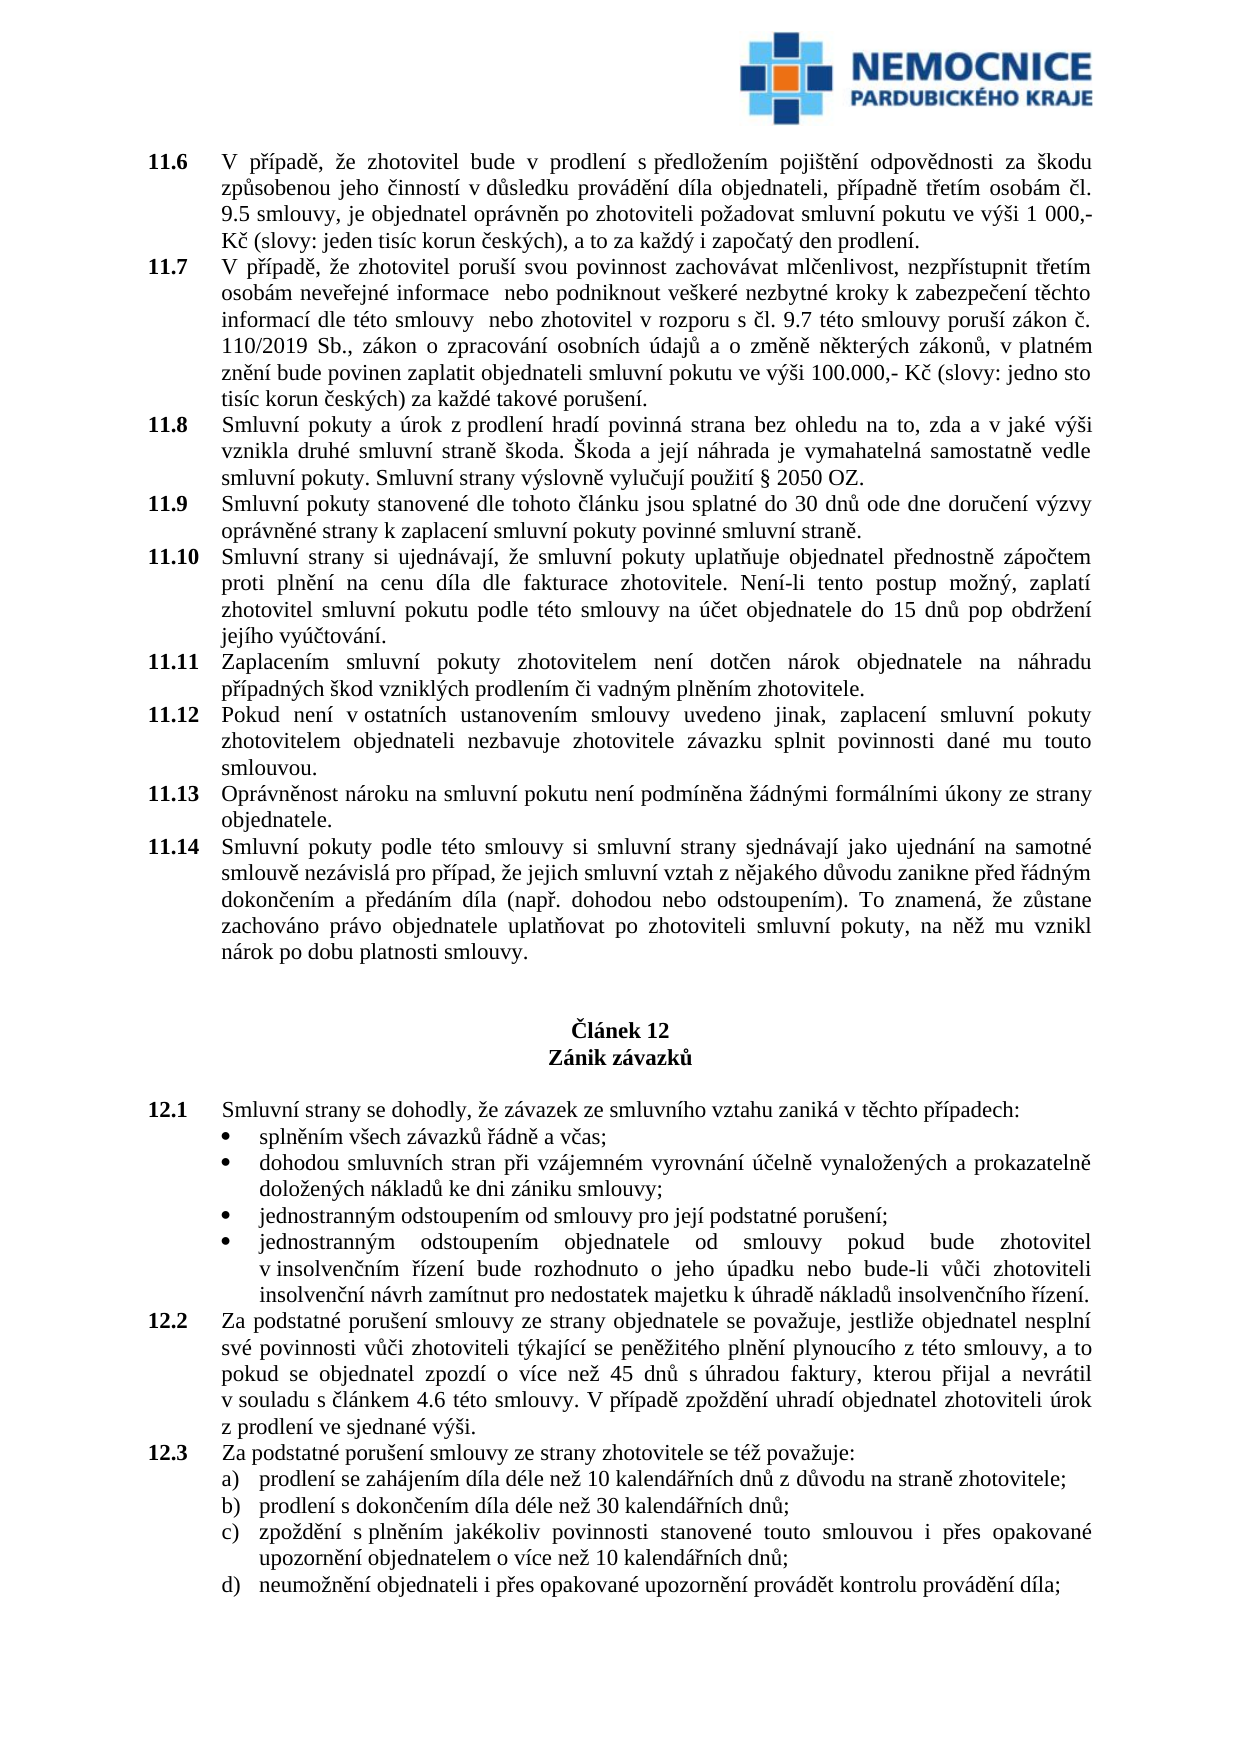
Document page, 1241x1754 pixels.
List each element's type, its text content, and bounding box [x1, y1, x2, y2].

list splněním všech závazků řádně a včas; [222, 1123, 1092, 1149]
text 12.3 Za podstatné porušení smlouvy ze strany zhotovitele se též považuje: [148, 1439, 1092, 1465]
picture [739, 31, 1093, 126]
text 11.7 V případě, že zhotovitel poruší svou povinnost zachovávat mlčenlivost, nezpřístupnit třetím osobám neveřejné informace nebo podniknout veškeré nezbytné kroky k zabezpečení těchto informací dle této smlouvy nebo zhotovitel v rozporu s čl. 9.7 této smlouvy poruší zákon č. 110/2019 Sb., zákon o zpracování osobních údajů a o změně některých zákonů, v platném znění bude povinen zaplatit objednateli smluvní pokutu ve výši 100.000,- Kč (slovy: jedno sto tisíc korun českých) za každé takové porušení. [148, 253, 1092, 411]
text 11.11 Zaplacením smluvní pokuty zhotovitelem není dotčen nárok objednatele na náhradu případných škod vzniklých prodlením či vadným plněním zhotovitele. [148, 648, 1092, 701]
text Zánik závazků [148, 1044, 1092, 1070]
list prodlení s dokončením díla déle než 30 kalendářních dnů; [221, 1492, 1092, 1518]
text 11.6 V případě, že zhotovitel bude v prodlení s předložením pojištění odpovědnosti za škodu způsobenou jeho činností v důsledku provádění díla objednateli, případně třetím osobám čl. 9.5 smlouvy, je objednatel oprávněn po zhotoviteli požadovat smluvní pokutu ve výši 1 000,- Kč (slovy: jeden tisíc korun českých), a to za každý i započatý den prodlení. [148, 148, 1092, 253]
text 12.2 Za podstatné porušení smlouvy ze strany objednatele se považuje, jestliže objednatel nesplní své povinnosti vůči zhotoviteli týkající se peněžitého plnění plynoucího z této smlouvy, a to pokud se objednatel zpozdí o více než 45 dnů s úhradou faktury, kterou přijal a nevrátil v souladu s článkem 4.6 této smlouvy. V případě zpoždění uhradí objednatel zhotoviteli úrok z prodlení ve sjednané výši. [148, 1307, 1092, 1439]
list prodlení se zahájením díla déle než 10 kalendářních dnů z důvodu na straně zhotovitele; [221, 1465, 1092, 1492]
list neumožnění objednateli i přes opakované upozornění provádět kontrolu provádění díla; [221, 1571, 1092, 1597]
text 12.1 Smluvní strany se dohodly, že závazek ze smluvního vztahu zaniká v těchto případech: [148, 1096, 1092, 1123]
text 11.8 Smluvní pokuty a úrok z prodlení hradí povinná strana bez ohledu na to, zda a v jaké výši vznikla druhé smluvní straně škoda. Škoda a její náhrada je vymahatelná samostatně vedle smluvní pokuty. Smluvní strany výslovně vylučují použití § 2050 OZ. [148, 411, 1092, 490]
text 11.9 Smluvní pokuty stanovené dle tohoto článku jsou splatné do 30 dnů ode dne doručení výzvy oprávněné strany k zaplacení smluvní pokuty povinné smluvní straně. [148, 490, 1092, 543]
text Článek 12 [148, 1017, 1092, 1044]
list jednostranným odstoupením objednatele od smlouvy pokud bude zhotovitel v insolvenčním řízení bude rozhodnuto o jeho úpadku nebo bude-li vůči zhotoviteli insolvenční návrh zamítnut pro nedostatek majetku k úhradě nákladů insolvenčního řízení. [222, 1228, 1092, 1307]
text 11.12 Pokud není v ostatních ustanovením smlouvy uvedeno jinak, zaplacení smluvní pokuty zhotovitelem objednateli nezbavuje zhotovitele závazku splnit povinnosti dané mu touto smlouvou. [148, 701, 1092, 780]
list zpoždění s plněním jakékoliv povinnosti stanovené touto smlouvou i přes opakované upozornění objednatelem o více než 10 kalendářních dnů; [221, 1518, 1092, 1571]
text 11.14 Smluvní pokuty podle této smlouvy si smluvní strany sjednávají jako ujednání na samotné smlouvě nezávislá pro případ, že jejich smluvní vztah z nějakého důvodu zanikne před řádným dokončením a předáním díla (např. dohodou nebo odstoupením). To znamená, že zůstane zachováno právo objednatele uplatňovat po zhotoviteli smluvní pokuty, na něž mu vznikl nárok po dobu platnosti smlouvy. [148, 833, 1092, 965]
text 11.10 Smluvní strany si ujednávají, že smluvní pokuty uplatňuje objednatel přednostně zápočtem proti plnění na cenu díla dle fakturace zhotovitele. Není-li tento postup možný, zaplatí zhotovitel smluvní pokutu podle této smlouvy na účet objednatele do 15 dnů pop obdržení jejího vyúčtování. [148, 543, 1092, 648]
list jednostranným odstoupením od smlouvy pro její podstatné porušení; [222, 1202, 1092, 1228]
list dohodou smluvních stran při vzájemném vyrovnání účelně vynaložených a prokazatelně doložených nákladů ke dni zániku smlouvy; [222, 1149, 1092, 1202]
text 11.13 Oprávněnost nároku na smluvní pokutu není podmíněna žádnými formálními úkony ze strany objednatele. [148, 780, 1092, 833]
